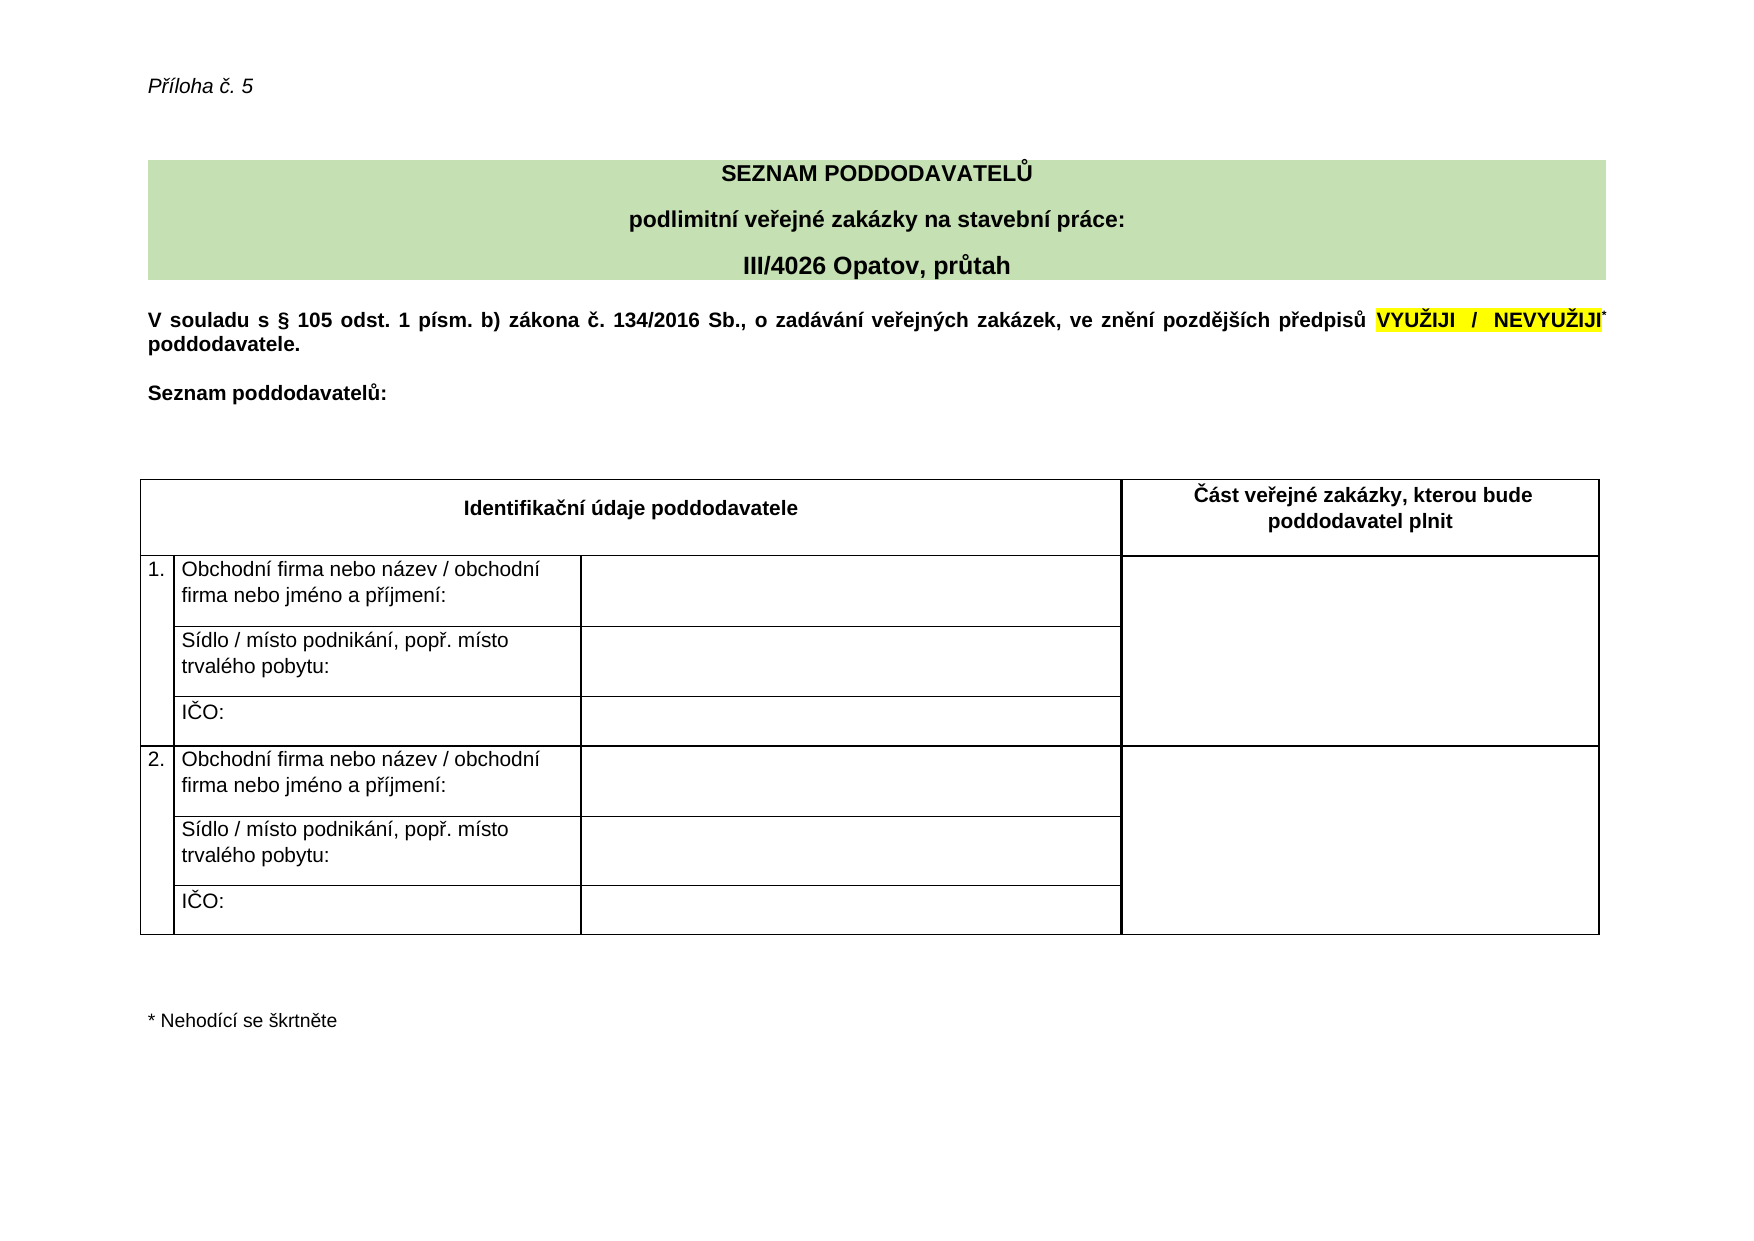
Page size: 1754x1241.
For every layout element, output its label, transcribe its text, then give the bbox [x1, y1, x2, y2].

table_cell [582, 747, 1120, 816]
table_header Identifikační údaje poddodavatele [141, 480, 1120, 555]
table_header Část veřejné zakázky, kterou bude poddodavatel plnit [1123, 480, 1598, 555]
text podlimitní veřejné zakázky na stavební práce: [148, 206, 1606, 232]
table_cell Sídlo / místo podnikání, popř. místo trvalého pobytu: [175, 627, 580, 696]
table_cell [1123, 557, 1598, 745]
text III/4026 Opatov, průtah [148, 251, 1606, 280]
text V souladu s § 105 odst. 1 písm. b) zákona č. 134/2016 Sb., o zadávání veřejných zakázek, ve znění pozdějších předpisů VYUŽIJI / NEVYUŽIJI* poddodavatele. [148, 308, 1606, 356]
table_cell Obchodní firma nebo název / obchodní firma nebo jméno a příjmení: [175, 747, 580, 816]
table_cell [582, 886, 1120, 934]
table_cell IČO: [175, 886, 580, 934]
table_cell [582, 627, 1120, 696]
table_cell Sídlo / místo podnikání, popř. místo trvalého pobytu: [175, 817, 580, 885]
table_cell [582, 697, 1120, 745]
text SEZNAM PODDODAVATELŮ [148, 160, 1606, 186]
table_cell [582, 556, 1120, 626]
table_cell IČO: [175, 697, 580, 745]
table_cell 2. [141, 747, 173, 934]
table_cell [582, 817, 1120, 885]
text Seznam poddodavatelů: [148, 381, 1606, 405]
table_cell Obchodní firma nebo název / obchodní firma nebo jméno a příjmení: [175, 556, 580, 626]
text * Nehodící se škrtněte [148, 1009, 1606, 1047]
table_cell [1123, 747, 1598, 934]
table_cell 1. [141, 556, 173, 745]
